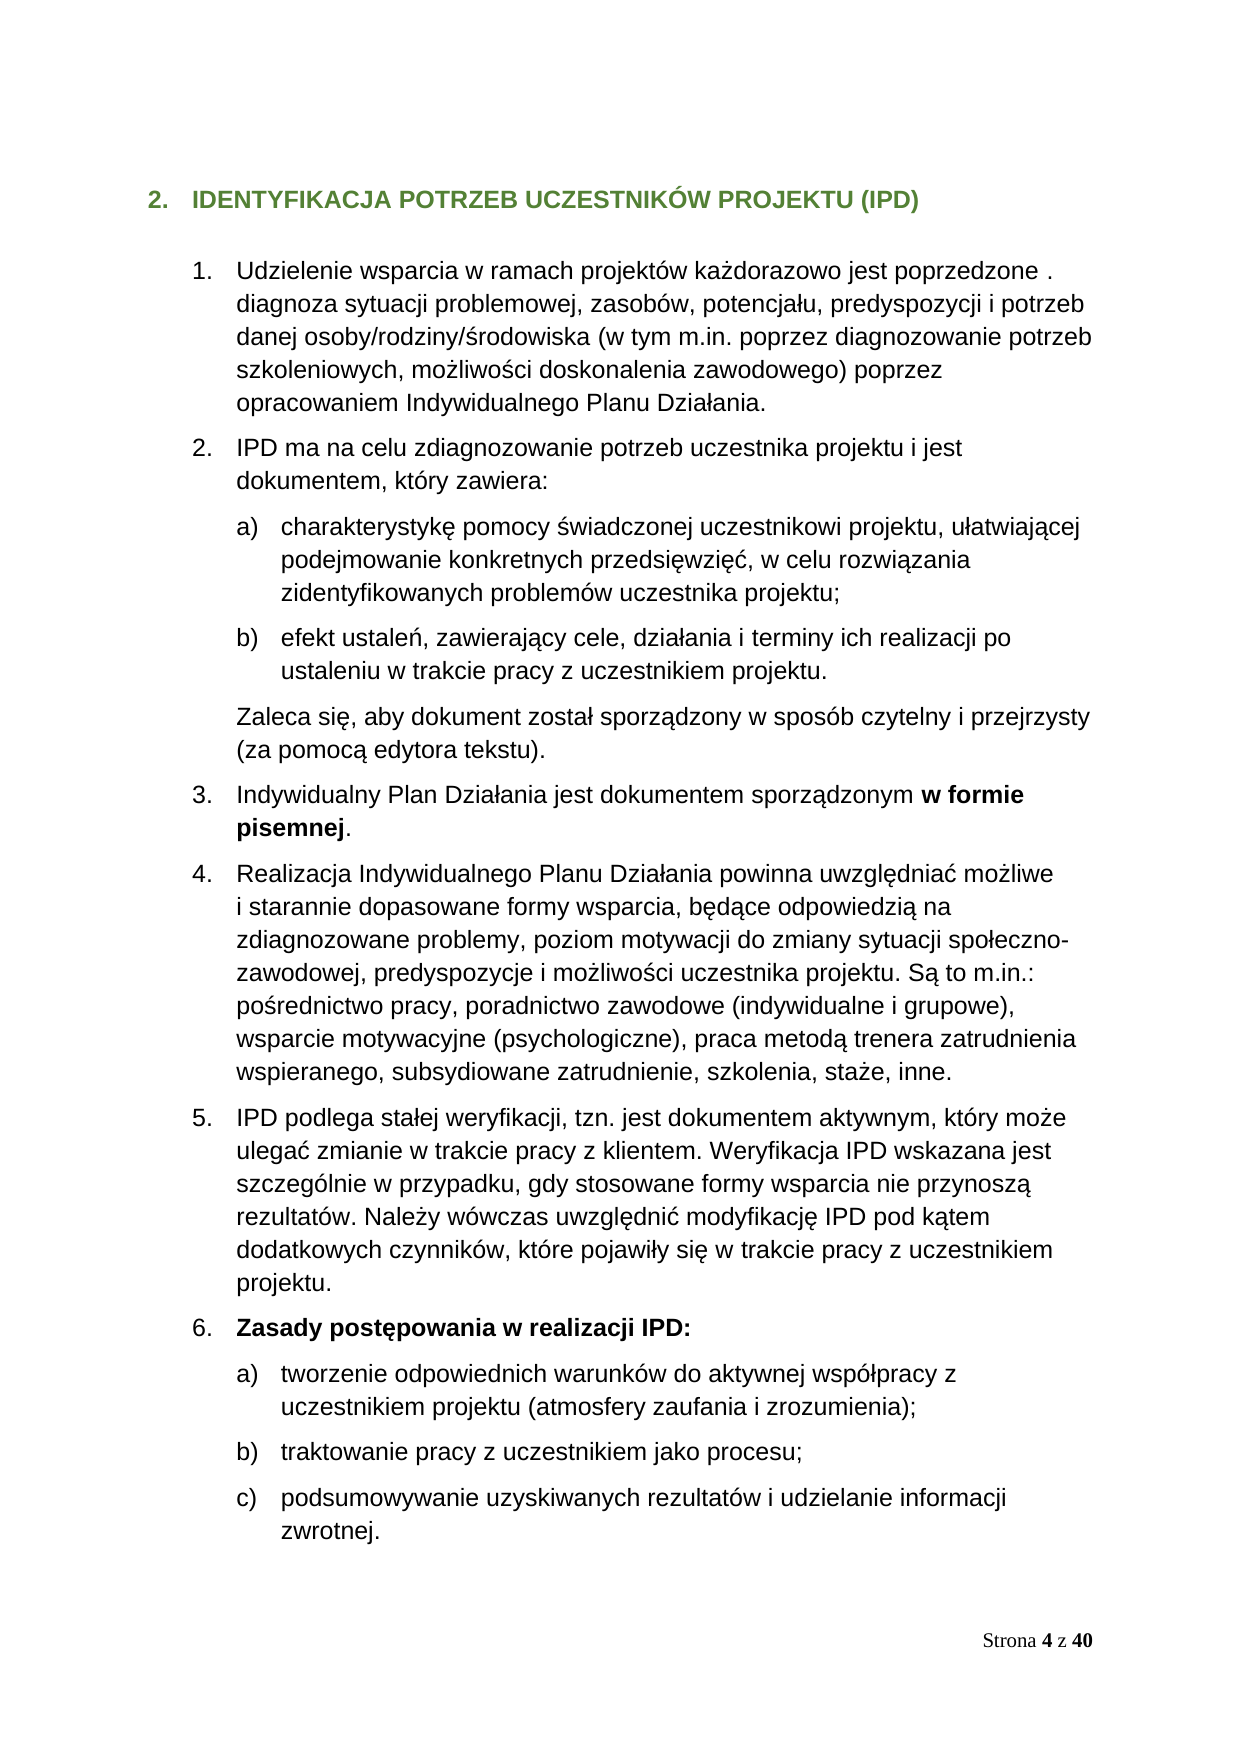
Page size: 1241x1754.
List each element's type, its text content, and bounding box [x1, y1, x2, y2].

list traktowanie pracy z uczestnikiem jako procesu; [236, 1437, 1093, 1466]
list IDENTYFIKACJA POTRZEB UCZESTNIKÓW PROJEKTU (IPD) [148, 185, 1093, 214]
list Realizacja Indywidualnego Planu Działania powinna uwzględniać możliwe i starannie dopasowane formy wsparcia, będące odpowiedzią na zdiagnozowane problemy, poziom motywacji do zmiany sytuacji społeczno-zawodowej, predyspozycje i możliwości uczestnika projektu. Są to m.in.: pośrednictwo pracy, poradnictwo zawodowe (indywidualne i grupowe), wsparcie motywacyjne (psychologiczne), praca metodą trenera zatrudnienia wspieranego, subsydiowane zatrudnienie, szkolenia, staże, inne. [192, 859, 1093, 1086]
list Zasady postępowania w realizacji IPD: [192, 1313, 1093, 1342]
list charakterystykę pomocy świadczonej uczestnikowi projektu, ułatwiającej podejmowanie konkretnych przedsięwzięć, w celu rozwiązania zidentyfikowanych problemów uczestnika projektu; [236, 512, 1093, 607]
list tworzenie odpowiednich warunków do aktywnej współpracy z uczestnikiem projektu (atmosfery zaufania i zrozumienia); [236, 1359, 1093, 1421]
list Indywidualny Plan Działania jest dokumentem sporządzonym w formie pisemnej. [192, 780, 1093, 842]
list Udzielenie wsparcia w ramach projektów każdorazowo jest poprzedzone . diagnoza sytuacji problemowej, zasobów, potencjału, predyspozycji i potrzeb danej osoby/rodziny/środowiska (w tym m.in. poprzez diagnozowanie potrzeb szkoleniowych, możliwości doskonalenia zawodowego) poprzez opracowaniem Indywidualnego Planu Działania. [192, 256, 1093, 416]
text Zaleca się, aby dokument został sporządzony w sposób czytelny i przejrzysty (za pomocą edytora tekstu). [236, 702, 1093, 764]
list IPD ma na celu zdiagnozowanie potrzeb uczestnika projektu i jest dokumentem, który zawiera: [192, 433, 1093, 495]
list IPD podlega stałej weryfikacji, tzn. jest dokumentem aktywnym, który może ulegać zmianie w trakcie pracy z klientem. Weryfikacja IPD wskazana jest szczególnie w przypadku, gdy stosowane formy wsparcia nie przynoszą rezultatów. Należy wówczas uwzględnić modyfikację IPD pod kątem dodatkowych czynników, które pojawiły się w trakcie pracy z uczestnikiem projektu. [192, 1103, 1093, 1296]
list podsumowywanie uzyskiwanych rezultatów i udzielanie informacji zwrotnej. [236, 1483, 1093, 1544]
list efekt ustaleń, zawierający cele, działania i terminy ich realizacji po ustaleniu w trakcie pracy z uczestnikiem projektu. [236, 623, 1093, 685]
